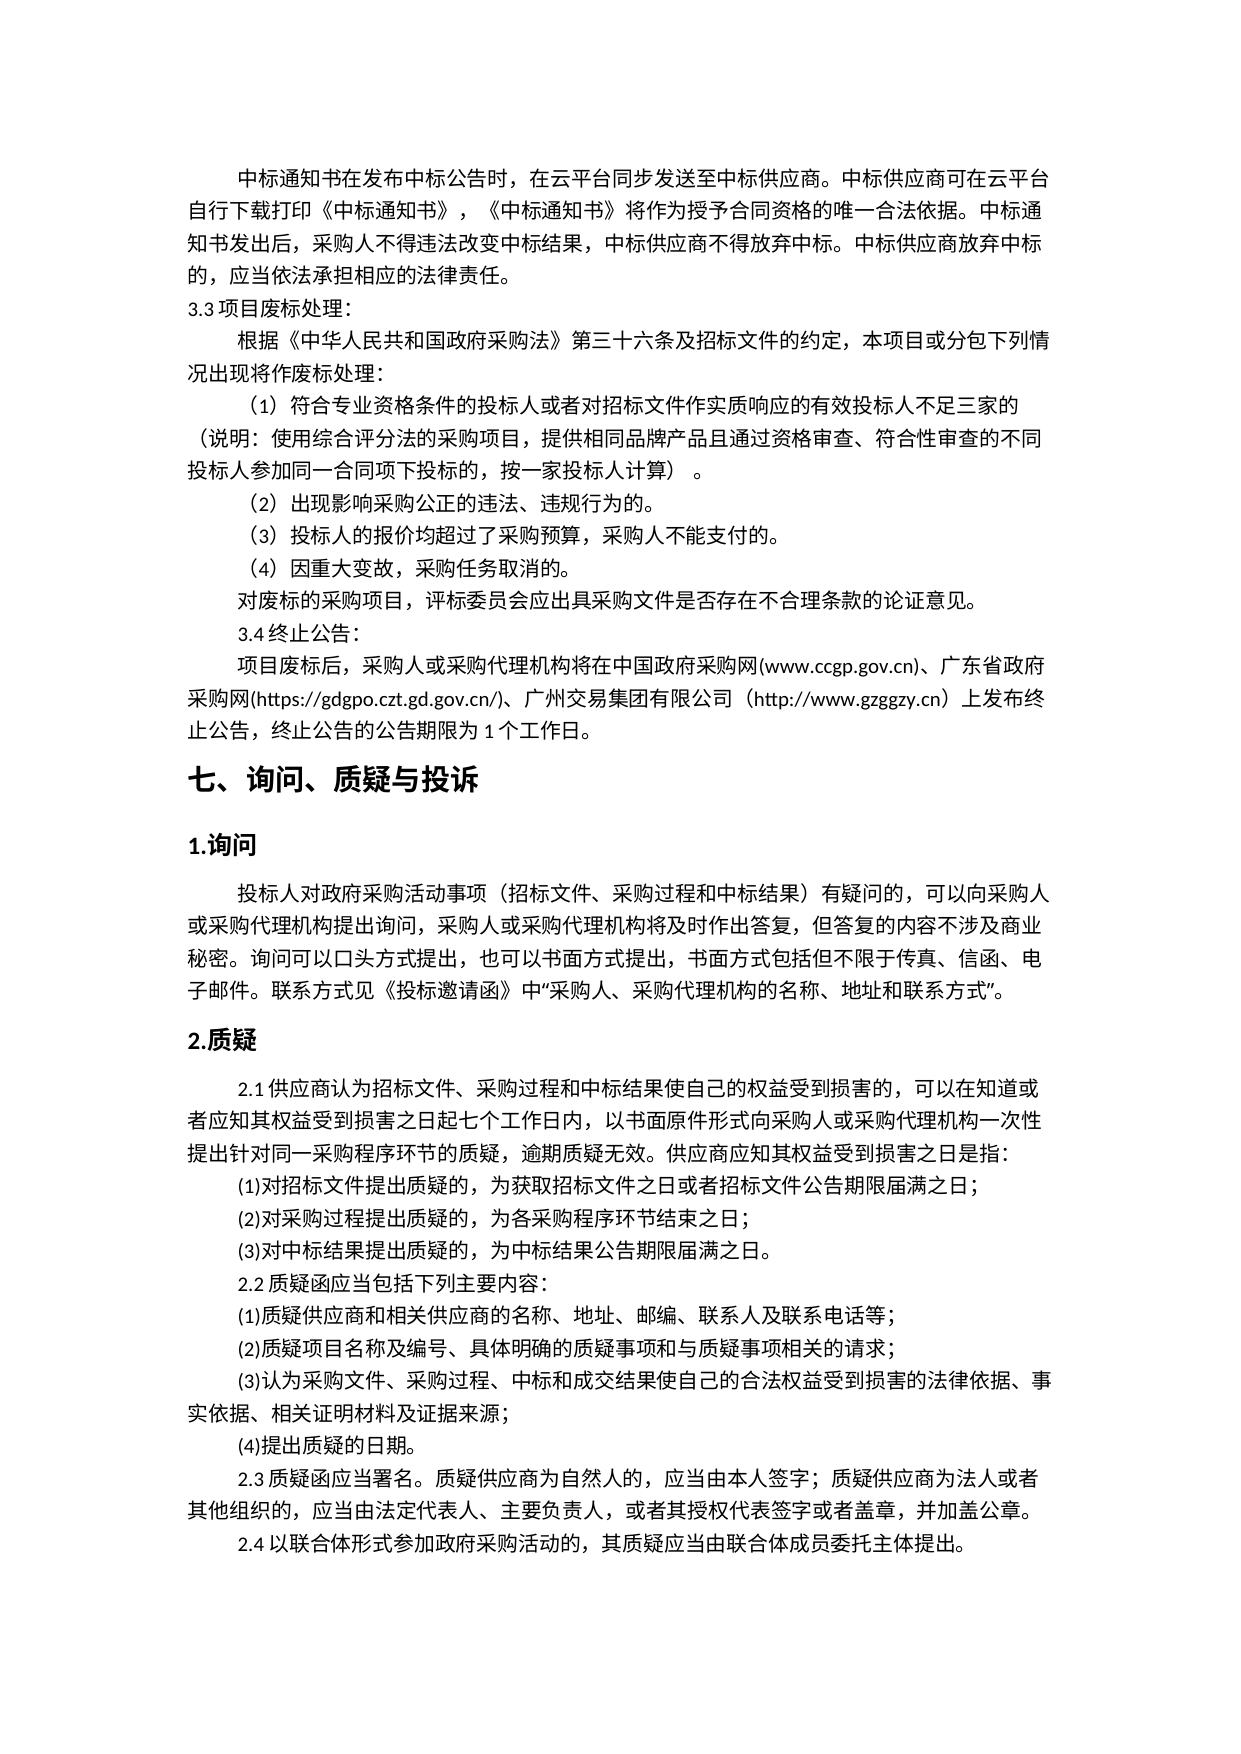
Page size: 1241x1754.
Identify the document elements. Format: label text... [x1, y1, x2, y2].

text 2.4以联合体形式参加政府采购活动的，其质疑应当由联合体成员委托主体提出。 [187, 1527, 1053, 1559]
text 2.3 质疑函应当署名。质疑供应商为自然人的，应当由本人签字；质疑供应商为法人或者其他组织的，应当由法定代表人、主要负责人，或者其授权代表签字或者盖章，并加盖公章。 [187, 1462, 1053, 1527]
text (3)认为采购文件、采购过程、中标和成交结果使自己的合法权益受到损害的法律依据、事实依据、相关证明材料及证据来源； [187, 1364, 1053, 1429]
text 3.3项目废标处理： [187, 292, 1053, 324]
text (4)提出质疑的日期。 [187, 1429, 1053, 1462]
text (3)对中标结果提出质疑的，为中标结果公告期限届满之日。 [187, 1234, 1053, 1267]
text （1）符合专业资格条件的投标人或者对招标文件作实质响应的有效投标人不足三家的（说明：使用综合评分法的采购项目，提供相同品牌产品且通过资格审查、符合性审查的不同投标人参加同一合同项下投标的，按一家投标人计算） 。 [187, 389, 1053, 487]
text 2.2质疑函应当包括下列主要内容： [187, 1267, 1053, 1299]
text 3.4终止公告： [187, 617, 1053, 649]
text （3）投标人的报价均超过了采购预算，采购人不能支付的。 [187, 519, 1053, 552]
text （2）出现影响采购公正的违法、违规行为的。 [187, 487, 1053, 519]
text 根据《中华人民共和国政府采购法》第三十六条及招标文件的约定，本项目或分包下列情况出现将作废标处理： [187, 324, 1053, 389]
text 七、询问、质疑与投诉 [187, 747, 1053, 812]
text 2.1供应商认为招标文件、采购过程和中标结果使自己的权益受到损害的，可以在知道或者应知其权益受到损害之日起七个工作日内，以书面原件形式向采购人或采购代理机构一次性提出针对同一采购程序环节的质疑，逾期质疑无效。供应商应知其权益受到损害之日是指： [187, 1072, 1053, 1169]
text 1.询问 [187, 812, 1053, 877]
text （4）因重大变故，采购任务取消的。 [187, 552, 1053, 584]
text (2)对采购过程提出质疑的，为各采购程序环节结束之日； [187, 1202, 1053, 1234]
text (1)质疑供应商和相关供应商的名称、地址、邮编、联系人及联系电话等； [187, 1299, 1053, 1332]
text 对废标的采购项目，评标委员会应出具采购文件是否存在不合理条款的论证意见。 [187, 584, 1053, 617]
text (1)对招标文件提出质疑的，为获取招标文件之日或者招标文件公告期限届满之日； [187, 1169, 1053, 1202]
text (2)质疑项目名称及编号、具体明确的质疑事项和与质疑事项相关的请求； [187, 1332, 1053, 1364]
text 2.质疑 [187, 1007, 1053, 1072]
text 中标通知书在发布中标公告时，在云平台同步发送至中标供应商。中标供应商可在云平台自行下载打印《中标通知书》，《中标通知书》将作为授予合同资格的唯一合法依据。中标通知书发出后，采购人不得违法改变中标结果，中标供应商不得放弃中标。中标供应商放弃中标的，应当依法承担相应的法律责任。 [187, 162, 1053, 292]
text 投标人对政府采购活动事项（招标文件、采购过程和中标结果）有疑问的，可以向采购人或采购代理机构提出询问，采购人或采购代理机构将及时作出答复，但答复的内容不涉及商业秘密。询问可以口头方式提出，也可以书面方式提出，书面方式包括但不限于传真、信函、电子邮件。联系方式见《投标邀请函》中“采购人、采购代理机构的名称、地址和联系方式”。 [187, 877, 1053, 1007]
text 项目废标后，采购人或采购代理机构将在中国政府采购网(www.ccgp.gov.cn)、广东省政府采购网(https://gdgpo.czt.gd.gov.cn/)、广州交易集团有限公司（http://www.gzggzy.cn）上发布终止公告，终止公告的公告期限为1个工作日。 [187, 649, 1053, 747]
